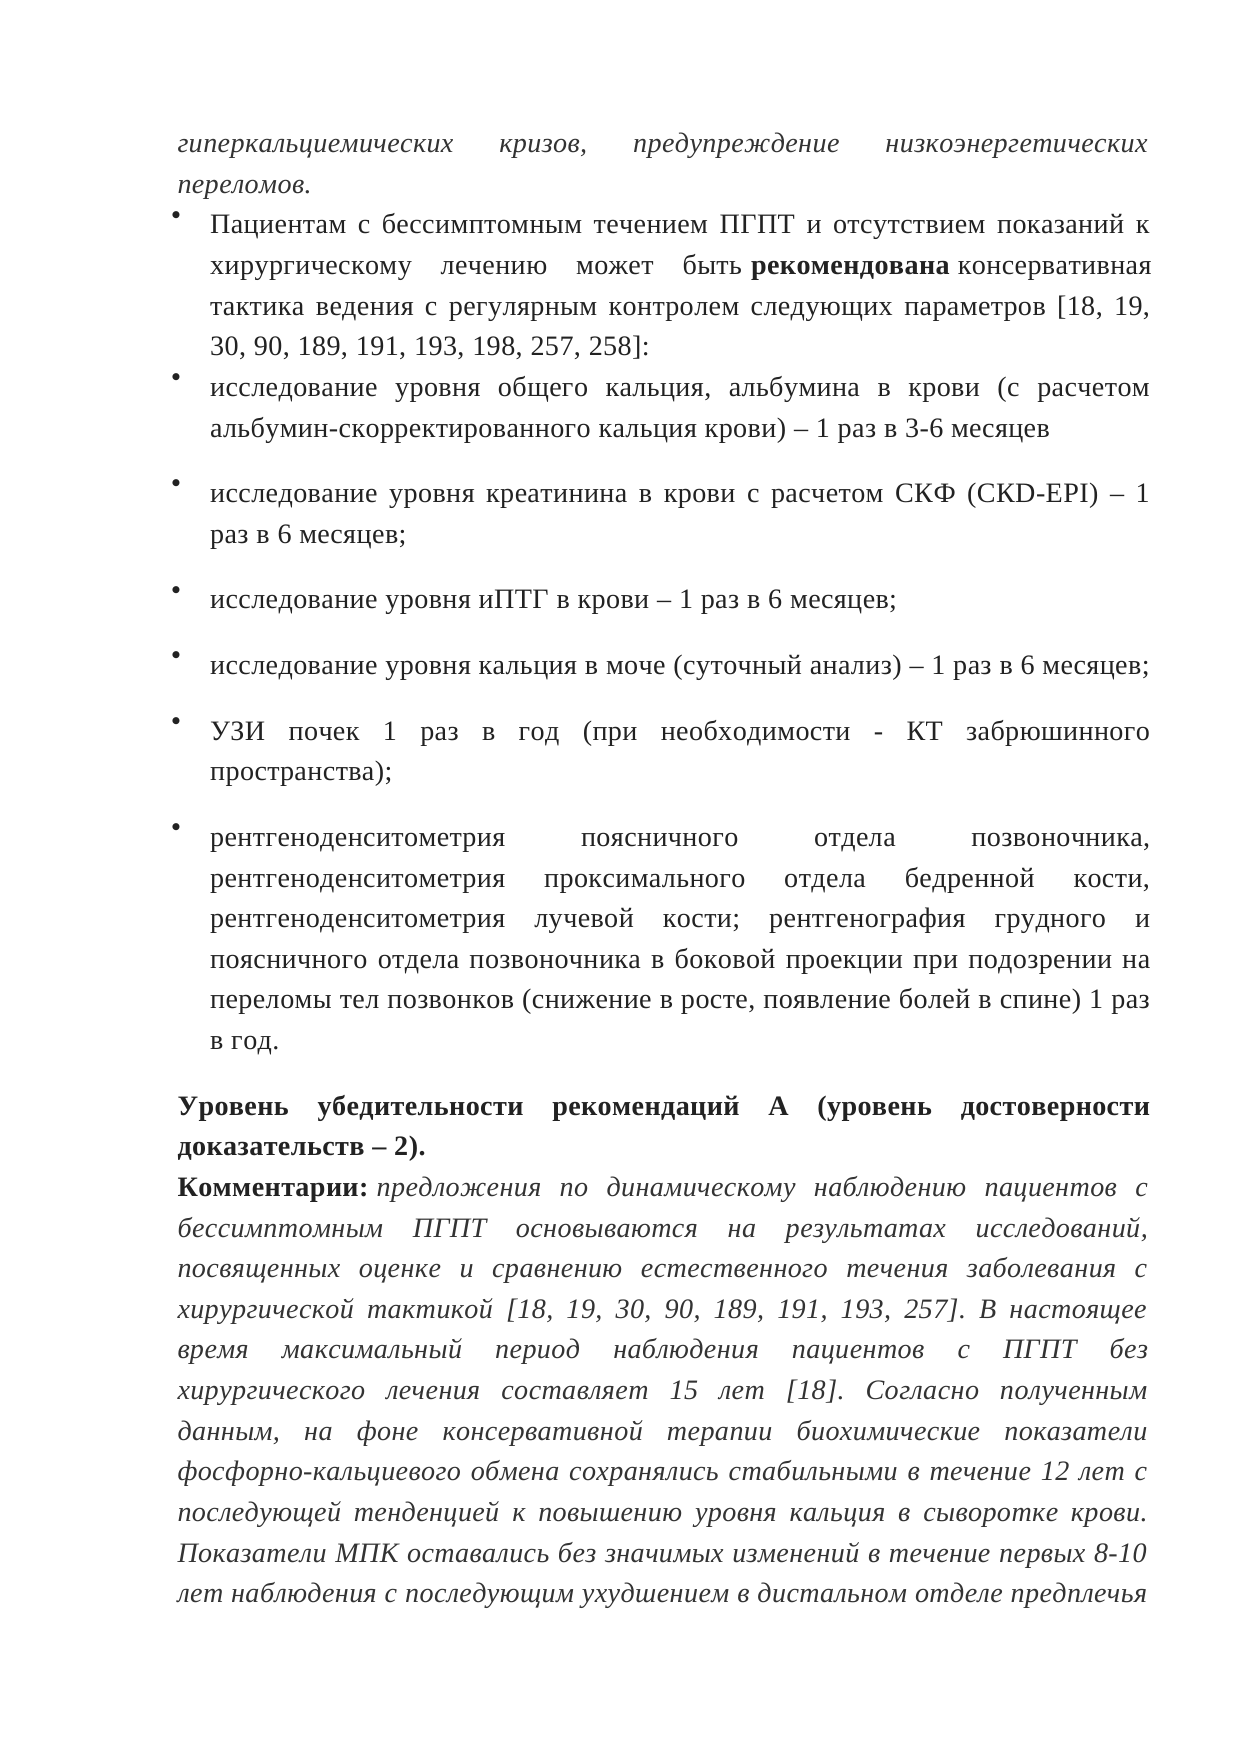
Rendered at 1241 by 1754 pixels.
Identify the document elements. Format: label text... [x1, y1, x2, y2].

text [177, 118, 1152, 199]
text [177, 1162, 1152, 1609]
list рентгеноденситометрия поясничного отдела позвоночника, рентгеноденситометрия проксимального отдела бедренной кости, рентгеноденситометрия лучевой кости; рентгенография грудного и поясничного отдела позвоночника в боковой проекции при подозрении на переломы тел позвонков (снижение в росте, появление болей в спине) 1 раз в год. [172, 812, 1152, 1056]
list исследование уровня креатинина в крови с расчетом СКФ (СКD-EPI) – 1 раз в 6 месяцев; [172, 468, 1152, 549]
list УЗИ почек 1 раз в год (при необходимости - КТ забрюшинного пространства); [172, 706, 1152, 787]
list Пациентам с бессимптомным течением ПГПТ и отсутствием показаний к хирургическому лечению может быть рекомендована консервативная тактика ведения c регулярным контролем следующих параметров [18, 19, 30, 90, 189, 191, 193, 198, 257, 258]: [172, 199, 1152, 362]
list исследование уровня общего кальция, альбумина в крови (с расчетом альбумин-скорректированного кальция крови) – 1 раз в 3-6 месяцев [172, 362, 1152, 443]
list исследование уровня кальция в моче (суточный анализ) – 1 раз в 6 месяцев; [172, 640, 1152, 681]
text Уровень убедительности рекомендаций А (уровень достоверности доказательств – 2). [177, 1081, 1152, 1162]
list исследование уровня иПТГ в крови – 1 раз в 6 месяцев; [172, 574, 1152, 615]
